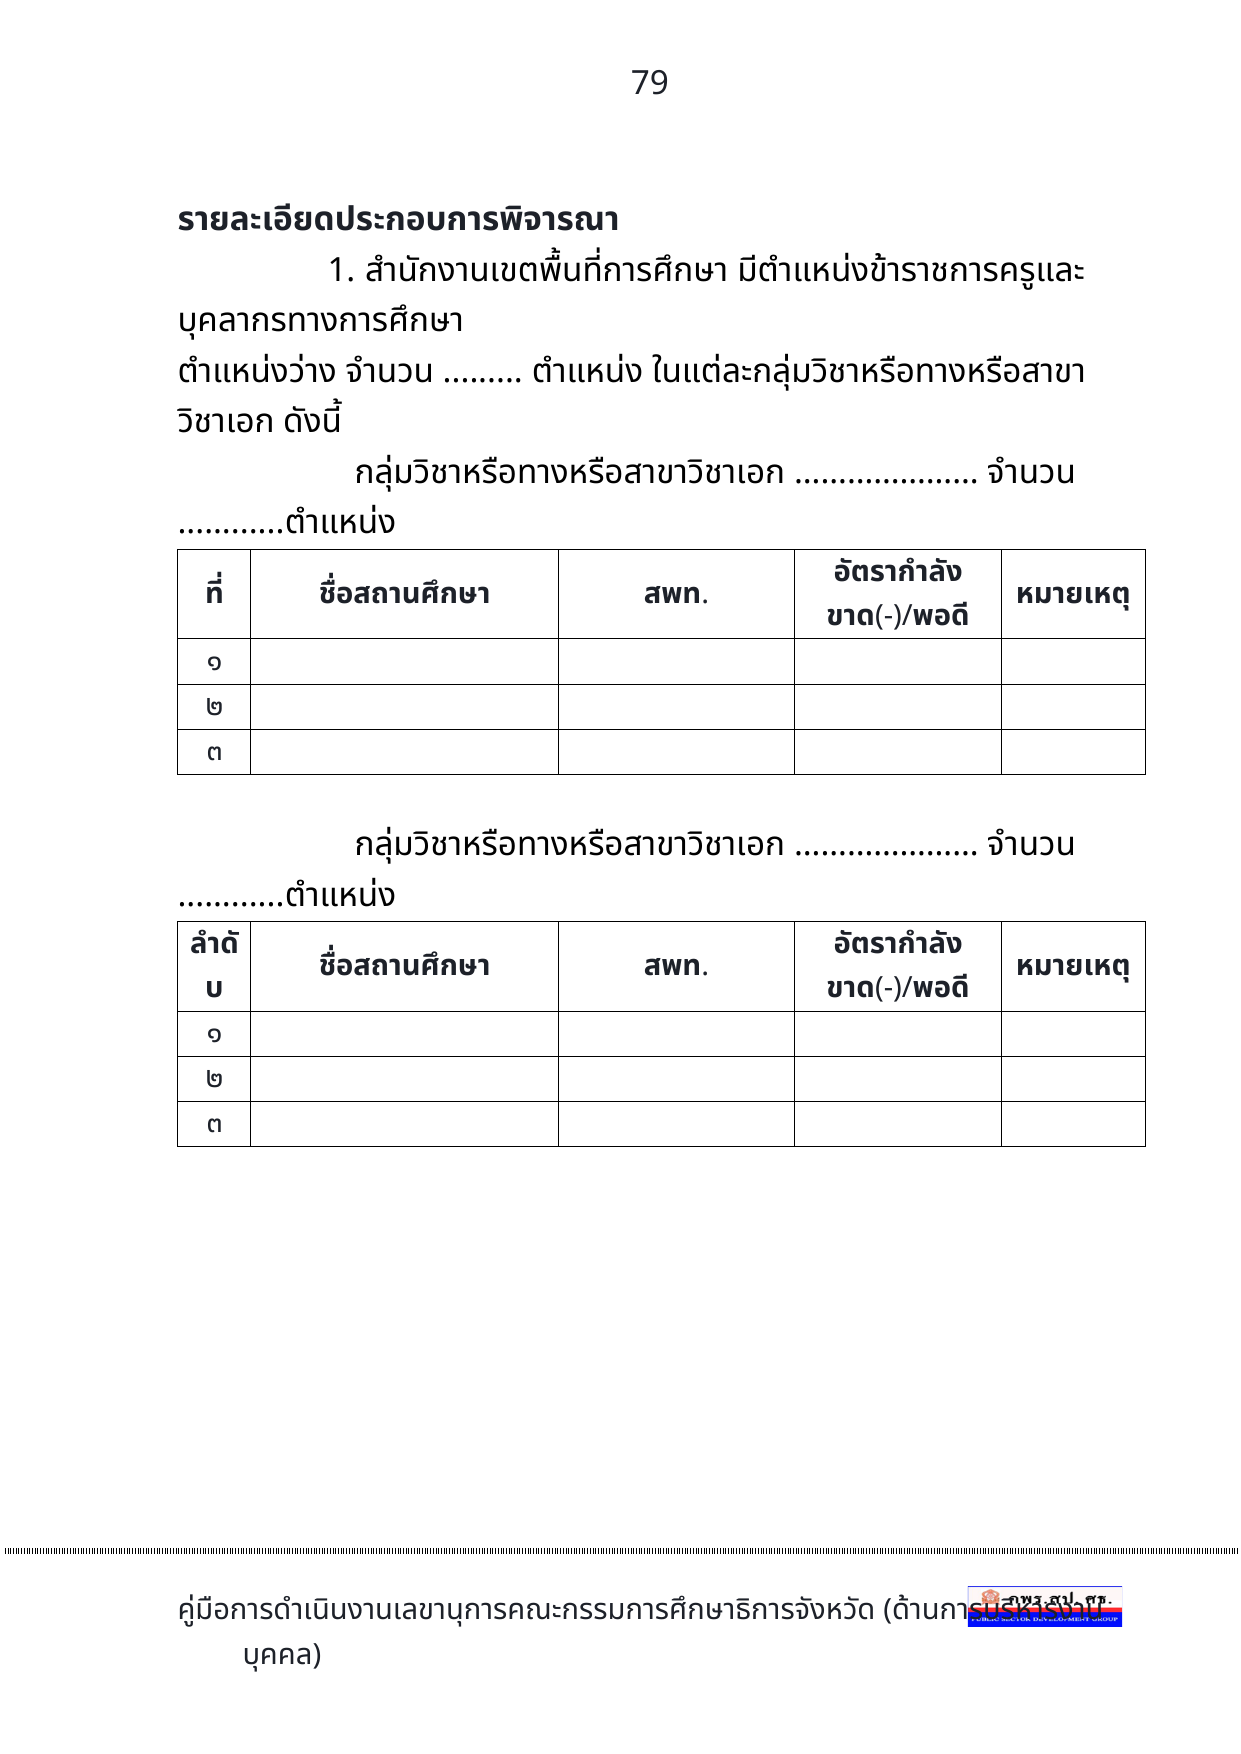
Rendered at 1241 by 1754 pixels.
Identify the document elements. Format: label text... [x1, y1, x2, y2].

text รายละเอียดประกอบการพิจารณา [177, 195, 1122, 246]
table_cell [251, 1057, 558, 1101]
table_header อัตรากำลัง ขาด(-)/พอดี [795, 550, 1001, 638]
picture [967, 1586, 1123, 1627]
table_header ที่ [178, 550, 250, 638]
table_header หมายเหตุ [1002, 550, 1145, 638]
table_cell [795, 685, 1001, 728]
table_cell [795, 1012, 1001, 1056]
table_header ลำดับ [178, 922, 250, 1011]
table_cell [251, 1012, 558, 1056]
text 1. สำนักงานเขตพื้นที่การศึกษา มีตำแหน่งข้าราชการครูและบุคลากรทางการศึกษา ตำแหน่งว่าง จำนวน ......... ตำแหน่ง ในแต่ละกลุ่มวิชาหรือทางหรือสาขาวิชาเอก ดังนี้ [177, 246, 1122, 448]
table_cell [1002, 1012, 1145, 1056]
table_cell [1002, 685, 1145, 728]
table_cell [251, 685, 558, 728]
table_cell [559, 1012, 794, 1056]
table_cell [559, 639, 794, 683]
table_header ชื่อสถานศึกษา [251, 550, 558, 638]
table_cell [251, 730, 558, 774]
table_cell [795, 639, 1001, 683]
table_cell [795, 730, 1001, 774]
table_cell [1002, 730, 1145, 774]
table_cell [559, 685, 794, 728]
table_cell ๒ [178, 1057, 250, 1101]
table_cell [795, 1102, 1001, 1146]
table_cell ๑ [178, 639, 250, 683]
table_cell ๓ [178, 1102, 250, 1146]
table_header ชื่อสถานศึกษา [251, 922, 558, 1011]
table_cell [559, 730, 794, 774]
table_header สพท. [559, 550, 794, 638]
table_cell [559, 1057, 794, 1101]
table_cell [1002, 1057, 1145, 1101]
table_cell [1002, 639, 1145, 683]
text กลุ่มวิชาหรือทางหรือสาขาวิชาเอก ………………… จำนวน ............ตำแหน่ง [177, 820, 1122, 921]
table_cell ๓ [178, 730, 250, 774]
table_cell [251, 1102, 558, 1146]
table_header อัตรากำลัง ขาด(-)/พอดี [795, 922, 1001, 1011]
table_cell ๑ [178, 1012, 250, 1056]
table_header สพท. [559, 922, 794, 1011]
table_cell [1002, 1102, 1145, 1146]
text กลุ่มวิชาหรือทางหรือสาขาวิชาเอก ………………… จำนวน ............ตำแหน่ง [177, 448, 1122, 549]
table_cell [795, 1057, 1001, 1101]
table_cell ๒ [178, 685, 250, 728]
table_cell [559, 1102, 794, 1146]
table_header หมายเหตุ [1002, 922, 1145, 1011]
table_cell [251, 639, 558, 683]
